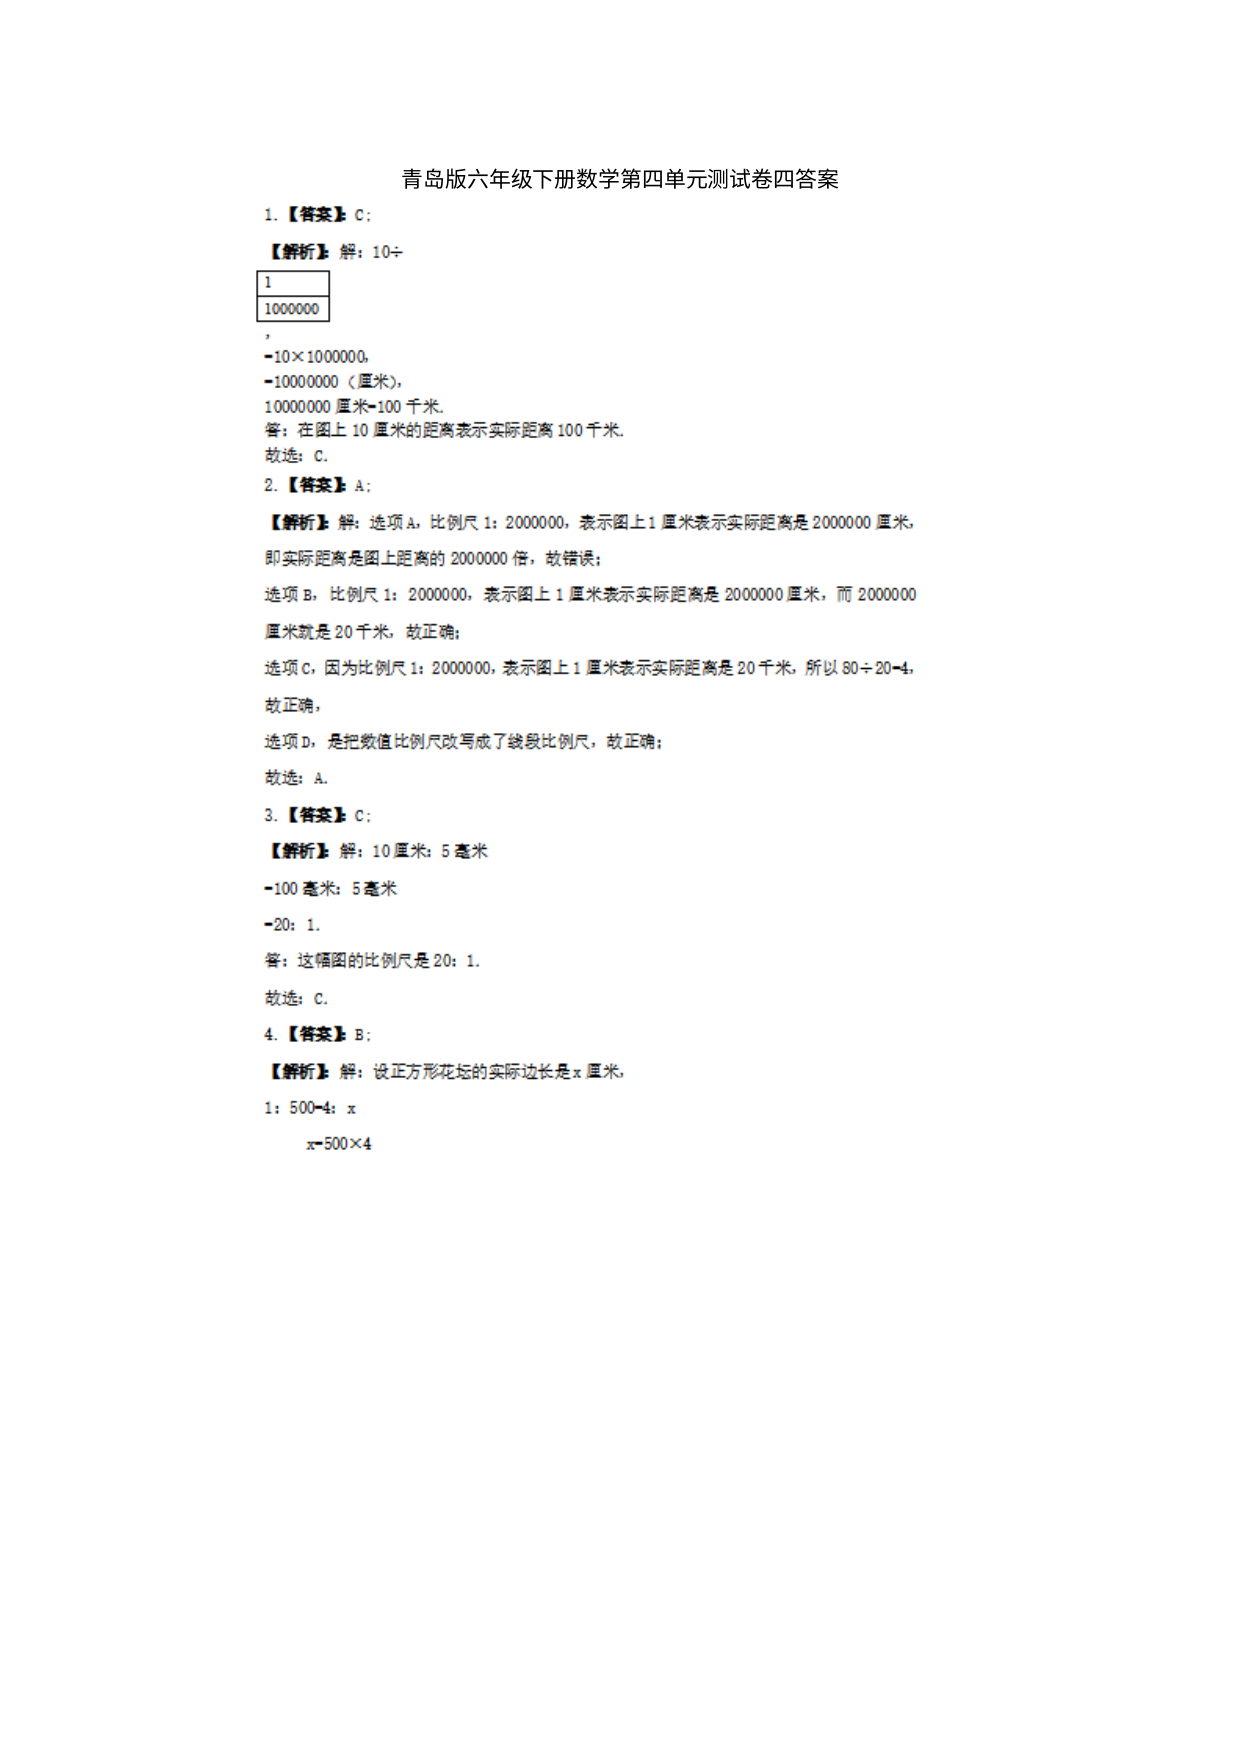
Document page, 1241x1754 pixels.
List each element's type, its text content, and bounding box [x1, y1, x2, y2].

text 青岛版六年级下册数学第四单元测试卷四答案 [187, 162, 1053, 194]
picture [242, 194, 999, 1178]
